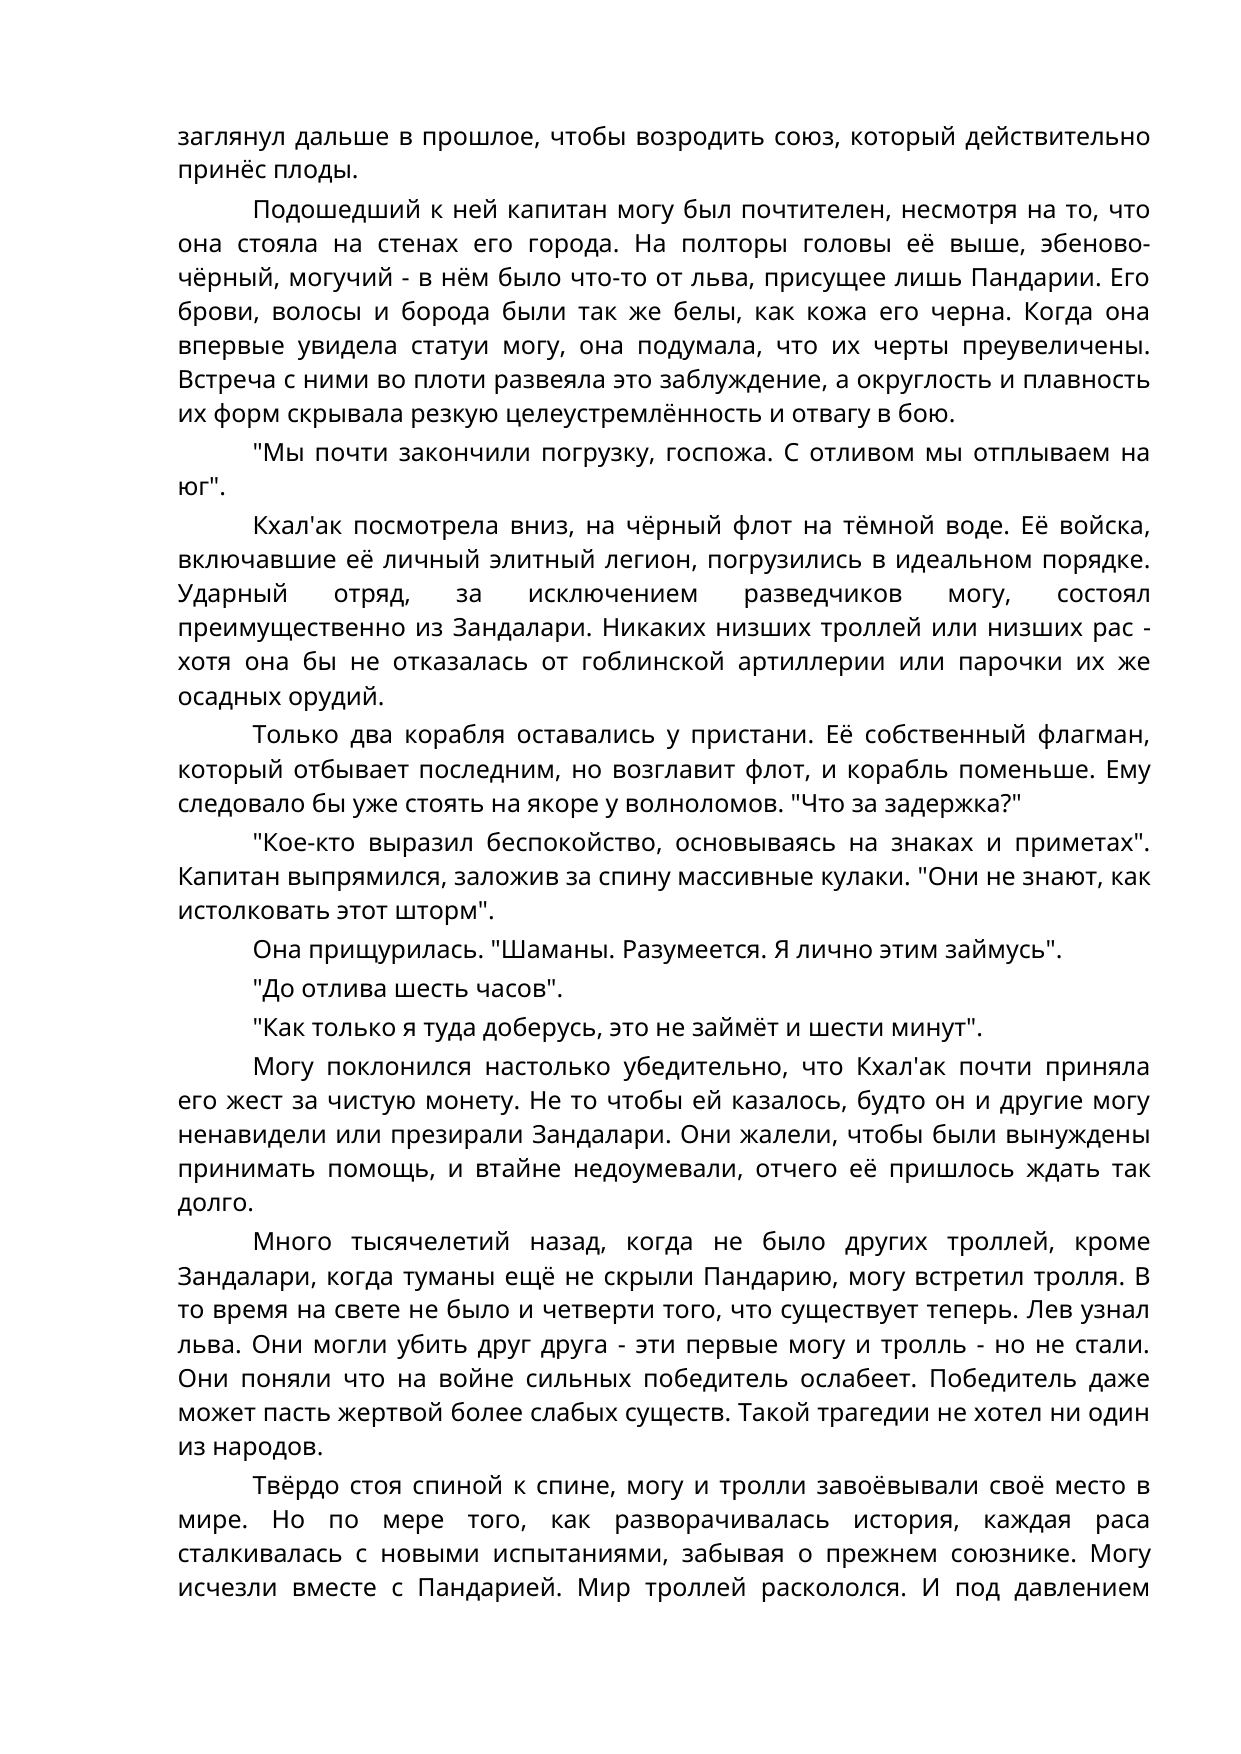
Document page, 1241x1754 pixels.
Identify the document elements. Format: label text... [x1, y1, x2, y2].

text Она прищурилась. "Шаманы. Разумеется. Я лично этим займусь". [177, 932, 1152, 966]
text Могу поклонился настолько убедительно, что Кхал'ак почти приняла его жест за чистую монету. Не то чтобы ей казалось, будто он и другие могу ненавидели или презирали Зандалари. Они жалели, чтобы были вынуждены принимать помощь, и втайне недоумевали, отчего её пришлось ждать так долго. [177, 1049, 1152, 1219]
text Много тысячелетий назад, когда не было других троллей, кроме Зандалари, когда туманы ещё не скрыли Пандарию, могу встретил тролля. В то время на свете не было и четверти того, что существует теперь. Лев узнал льва. Они могли убить друг друга - эти первые могу и тролль - но не стали. Они поняли что на войне сильных победитель ослабеет. Победитель даже может пасть жертвой более слабых существ. Такой трагедии не хотел ни один из народов. [177, 1224, 1152, 1462]
text Подошедший к ней капитан могу был почтителен, несмотря на то, что она стояла на стенах его города. На полторы головы её выше, эбеново-чёрный, могучий - в нём было что-то от льва, присущее лишь Пандарии. Его брови, волосы и борода были так же белы, как кожа его черна. Когда она впервые увидела статуи могу, она подумала, что их черты преувеличены. Встреча с ними во плоти развеяла это заблуждение, а округлость и плавность их форм скрывала резкую целеустремлённость и отвагу в бою. [177, 191, 1152, 430]
text Только два корабля оставались у пристани. Её собственный флагман, который отбывает последним, но возглавит флот, и корабль поменьше. Ему следовало бы уже стоять на якоре у волноломов. "Что за задержка?" [177, 717, 1152, 819]
text Кхал'ак посмотрела вниз, на чёрный флот на тёмной воде. Её войска, включавшие её личный элитный легион, погрузились в идеальном порядке. Ударный отряд, за исключением разведчиков могу, состоял преимущественно из Зандалари. Никаких низших троллей или низших рас - хотя она бы не отказалась от гоблинской артиллерии или парочки их же осадных орудий. [177, 508, 1152, 712]
text "Как только я туда доберусь, это не займёт и шести минут". [177, 1010, 1152, 1044]
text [177, 118, 1152, 186]
text "Мы почти закончили погрузку, госпожа. С отливом мы отплываем на юг". [177, 435, 1152, 503]
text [177, 1467, 1152, 1604]
text "До отлива шесть часов". [177, 971, 1152, 1005]
text "Кое-кто выразил беспокойство, основываясь на знаках и приметах". Капитан выпрямился, заложив за спину массивные кулаки. "Они не знают, как истолковать этот шторм". [177, 824, 1152, 927]
